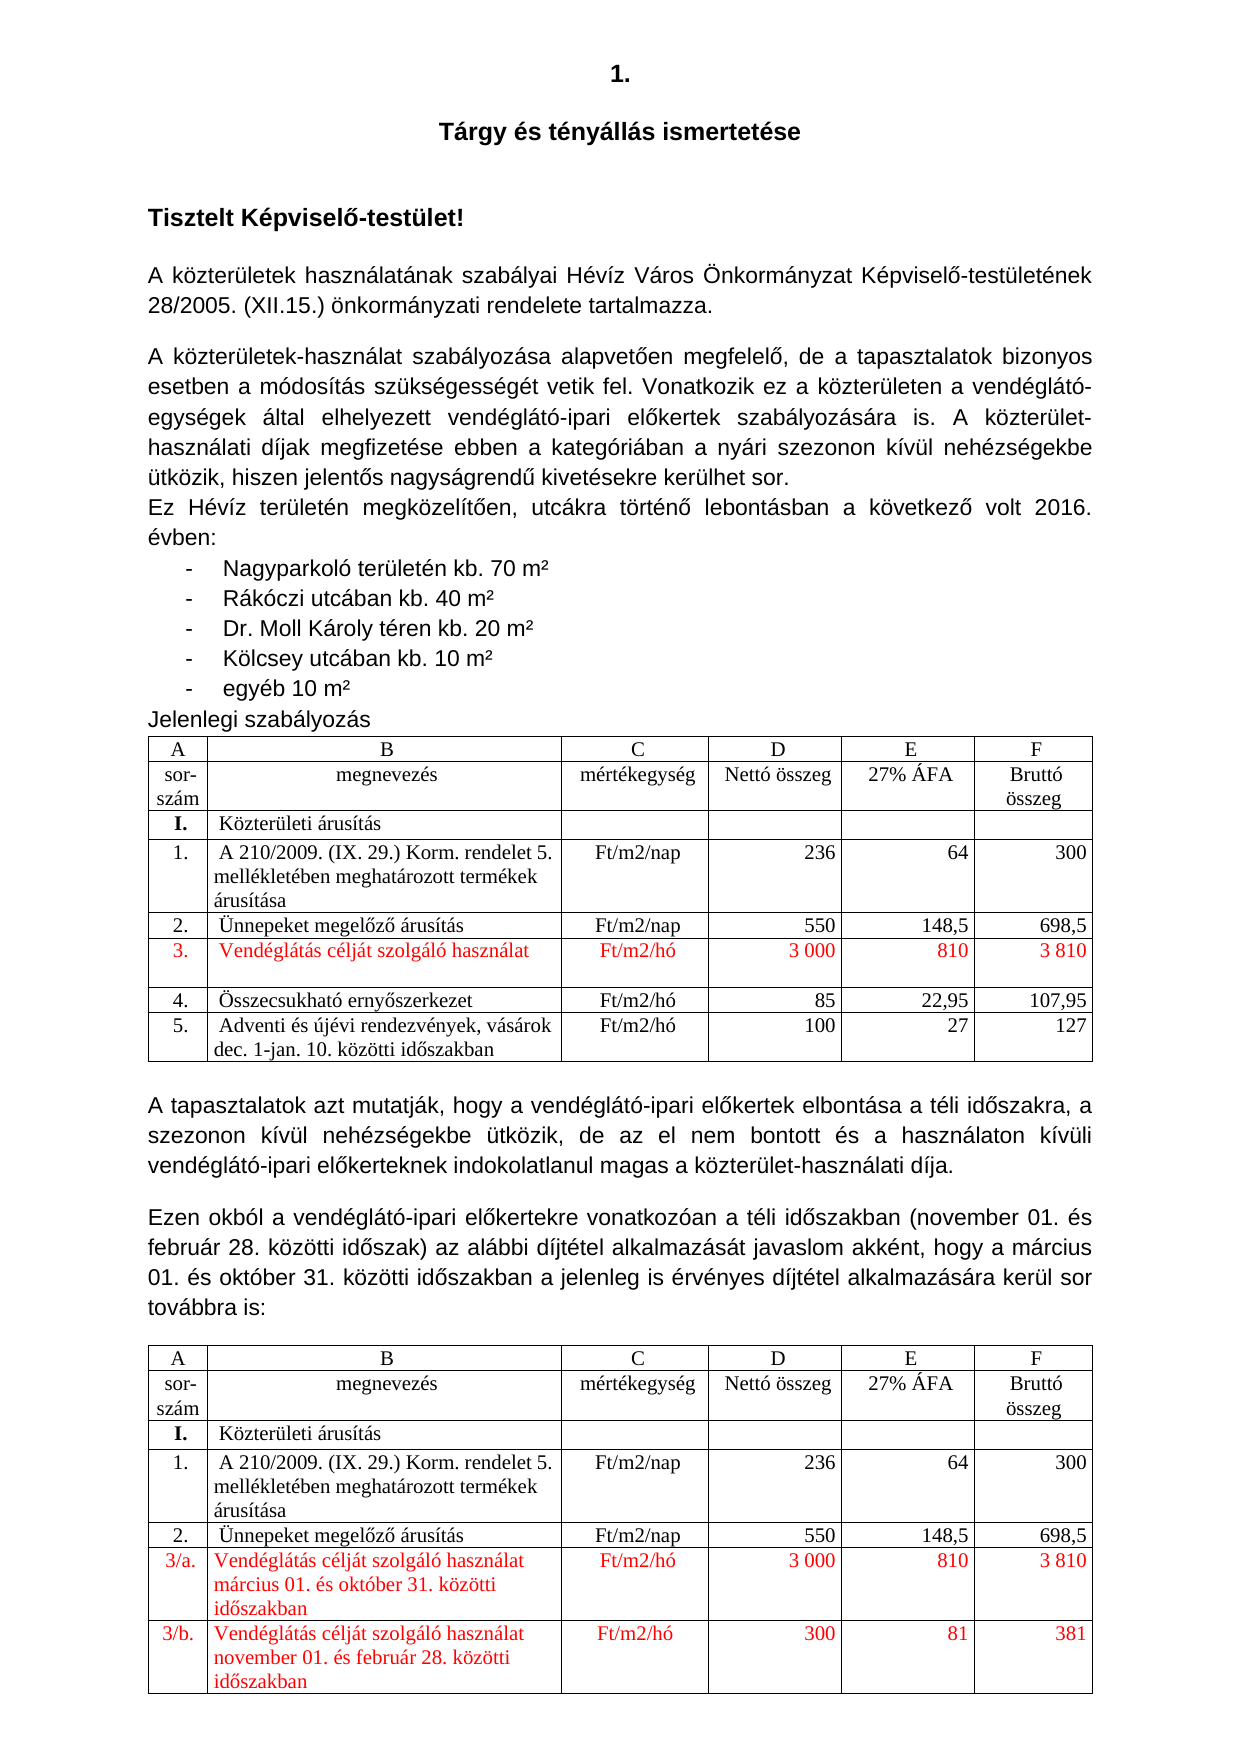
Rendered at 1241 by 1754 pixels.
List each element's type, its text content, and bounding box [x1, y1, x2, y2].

table_cell I. [149, 1421, 207, 1448]
table_header D [709, 737, 841, 761]
table_cell 550 [709, 1523, 841, 1547]
table_cell 1. [149, 1450, 207, 1522]
table_cell 64 [842, 840, 974, 912]
table_cell mértékegység [562, 1371, 708, 1419]
table_cell 3 810 [975, 1548, 1092, 1620]
table_cell megnevezés [208, 762, 561, 810]
text Ez Hévíz területén megközelítően, utcákra történő lebontásban a következő volt 2016. évben: [148, 494, 1093, 551]
table_cell sor- szám [149, 1371, 207, 1419]
table_cell 107,95 [975, 988, 1092, 1012]
table_cell Bruttó összeg [975, 1371, 1092, 1419]
table_cell Ünnepeket megelőző árusítás [208, 1523, 561, 1547]
text Ezen okból a vendéglátó-ipari előkertekre vonatkozóan a téli időszakban (november 01. és február 28. közötti időszak) az alábbi díjtétel alkalmazását javaslom akként, hogy a március 01. és október 31. közötti időszakban a jelenleg is érvényes díjtétel alkalmazására kerül sor továbbra is: [148, 1203, 1093, 1321]
table_cell 22,95 [842, 988, 974, 1012]
table_cell 810 [842, 939, 974, 987]
table_cell [975, 1421, 1092, 1448]
text A közterületek-használat szabályozása alapvetően megfelelő, de a tapasztalatok bizonyos esetben a módosítás szükségességét vetik fel. Vonatkozik ez a közterületen a vendéglátó-egységek által elhelyezett vendéglátó-ipari előkertek szabályozására is. A közterület-használati díjak megfizetése ebben a kategóriában a nyári szezonon kívül nehézségekbe ütközik, hiszen jelentős nagyságrendű kivetésekre kerülhet sor. [148, 343, 1093, 490]
table_cell Közterületi árusítás [208, 811, 561, 839]
table_cell mértékegység [562, 762, 708, 810]
table_cell [709, 811, 841, 839]
table_cell 300 [709, 1621, 841, 1693]
table_cell 27% ÁFA [842, 762, 974, 810]
table_cell [975, 811, 1092, 839]
table_cell 698,5 [975, 1523, 1092, 1547]
table_cell 2. [149, 1523, 207, 1547]
table_cell 550 [709, 913, 841, 937]
list Kölcsey utcában kb. 10 m² [185, 645, 1093, 671]
table_cell 81 [842, 1621, 974, 1693]
text Tárgy és tényállás ismertetése [148, 117, 1093, 145]
table_cell [562, 811, 708, 839]
table_cell 3. [149, 939, 207, 987]
table_cell 698,5 [975, 913, 1092, 937]
text 1. [148, 59, 1093, 88]
table_cell 3 810 [975, 939, 1092, 987]
table_cell [842, 1421, 974, 1448]
table_cell Nettó összeg [709, 762, 841, 810]
table_cell 27% ÁFA [842, 1371, 974, 1419]
table_header A [149, 1346, 207, 1370]
table_cell 100 [709, 1013, 841, 1061]
table_cell 64 [842, 1450, 974, 1522]
list egyéb 10 m² [185, 675, 1093, 702]
table_cell 300 [975, 1450, 1092, 1522]
table_cell Ft/m2/nap [562, 840, 708, 912]
table_cell 3/a. [149, 1548, 207, 1620]
table_cell 85 [709, 988, 841, 1012]
table_cell [842, 811, 974, 839]
table_cell Ft/m2/hó [562, 939, 708, 987]
table_cell I. [149, 811, 207, 839]
text A tapasztalatok azt mutatják, hogy a vendéglátó-ipari előkertek elbontása a téli időszakra, a szezonon kívül nehézségekbe ütközik, de az el nem bontott és a használaton kívüli vendéglátó-ipari előkerteknek indokolatlanul magas a közterület-használati díja. [148, 1092, 1093, 1179]
text A közterületek használatának szabályai Hévíz Város Önkormányzat Képviselő-testületének 28/2005. (XII.15.) önkormányzati rendelete tartalmazza. [148, 262, 1093, 318]
table_header F [975, 1346, 1092, 1370]
table_cell Ft/m2/hó [562, 1621, 708, 1693]
table_cell Ft/m2/nap [562, 1523, 708, 1547]
table_cell A 210/2009. (IX. 29.) Korm. rendelet 5. mellékletében meghatározott termékek árusítása [208, 840, 561, 912]
table_cell 1. [149, 840, 207, 912]
table_cell 236 [709, 840, 841, 912]
table_cell Összecsukható ernyőszerkezet [208, 988, 561, 1012]
table_cell Ft/m2/hó [562, 988, 708, 1012]
table_header A [149, 737, 207, 761]
table_cell Ft/m2/nap [562, 1450, 708, 1522]
table_cell A 210/2009. (IX. 29.) Korm. rendelet 5. mellékletében meghatározott termékek árusítása [208, 1450, 561, 1522]
table_cell Ünnepeket megelőző árusítás [208, 913, 561, 937]
table_cell 3 000 [709, 1548, 841, 1620]
table_header B [208, 737, 561, 761]
table_cell Közterületi árusítás [208, 1421, 561, 1448]
list Rákóczi utcában kb. 40 m² [185, 585, 1093, 611]
table_header B [208, 1346, 561, 1370]
table_cell Vendéglátás célját szolgáló használat március 01. és október 31. közötti időszakban [208, 1548, 561, 1620]
table_header E [842, 737, 974, 761]
table_header F [975, 737, 1092, 761]
table_cell 810 [842, 1548, 974, 1620]
table_cell Adventi és újévi rendezvények, vásárok dec. 1-jan. 10. közötti időszakban [208, 1013, 561, 1061]
table_cell 2. [149, 913, 207, 937]
table_cell 148,5 [842, 913, 974, 937]
table_cell 4. [149, 988, 207, 1012]
text Jelenlegi szabályozás [148, 706, 1093, 732]
table_cell [709, 1421, 841, 1448]
table_cell Vendéglátás célját szolgáló használat [208, 939, 561, 987]
table_cell [562, 1421, 708, 1448]
table_header E [842, 1346, 974, 1370]
table_cell Ft/m2/hó [562, 1013, 708, 1061]
list Nagyparkoló területén kb. 70 m² [185, 554, 1093, 581]
table_cell Nettó összeg [709, 1371, 841, 1419]
table_cell Ft/m2/nap [562, 913, 708, 937]
table_cell Ft/m2/hó [562, 1548, 708, 1620]
table_cell megnevezés [208, 1371, 561, 1419]
table_cell 381 [975, 1621, 1092, 1693]
table_cell 27 [842, 1013, 974, 1061]
table_cell Vendéglátás célját szolgáló használat november 01. és február 28. közötti időszakban [208, 1621, 561, 1693]
table_cell sor- szám [149, 762, 207, 810]
table_cell 127 [975, 1013, 1092, 1061]
table_header D [709, 1346, 841, 1370]
table_cell 300 [975, 840, 1092, 912]
table_cell 3/b. [149, 1621, 207, 1693]
table_cell 236 [709, 1450, 841, 1522]
table_cell Bruttó összeg [975, 762, 1092, 810]
table_header C [562, 737, 708, 761]
table_cell 3 000 [709, 939, 841, 987]
list Dr. Moll Károly téren kb. 20 m² [185, 615, 1093, 641]
table_cell 148,5 [842, 1523, 974, 1547]
text Tisztelt Képviselő-testület! [148, 203, 1093, 232]
table_header C [562, 1346, 708, 1370]
table_cell 5. [149, 1013, 207, 1061]
